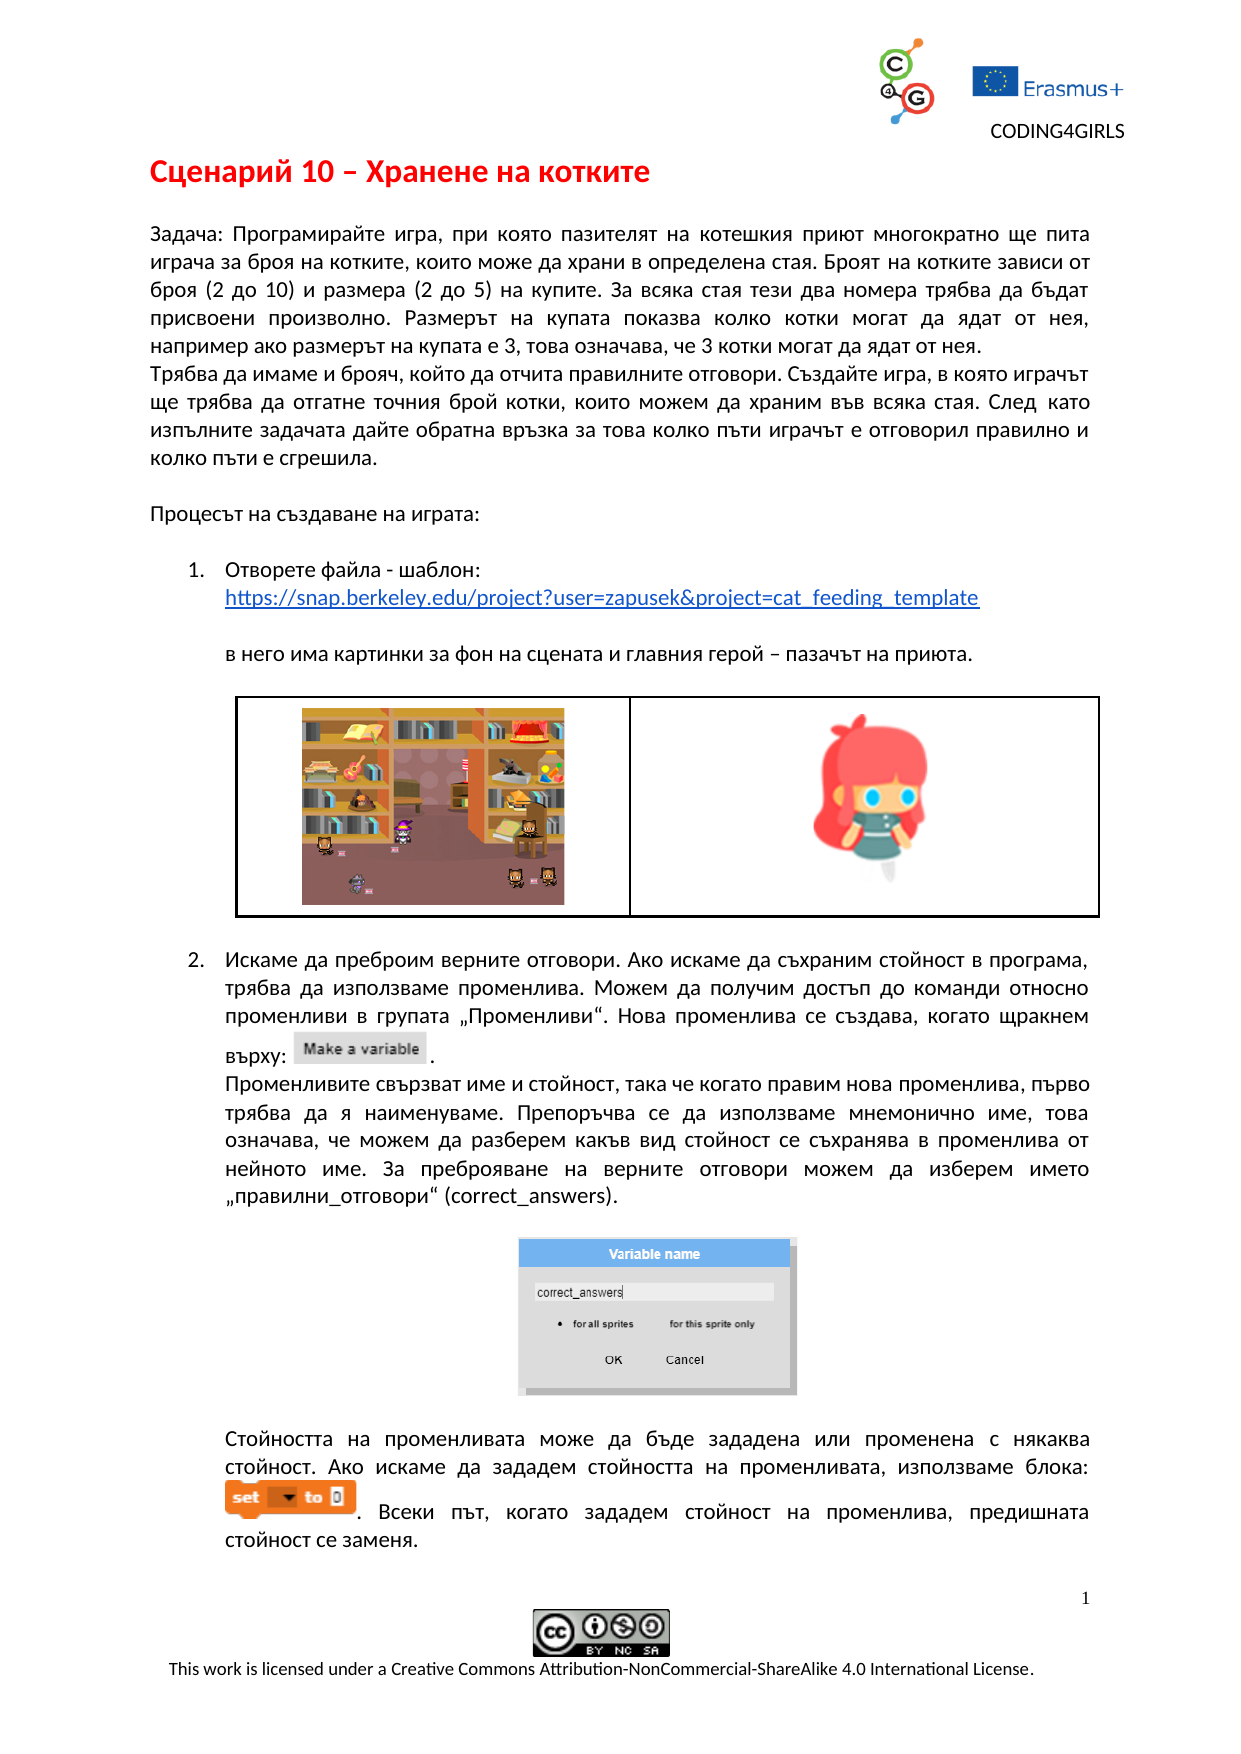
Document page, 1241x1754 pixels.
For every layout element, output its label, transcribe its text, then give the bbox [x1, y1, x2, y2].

table_header [238, 698, 629, 915]
picture [532, 1609, 670, 1657]
picture [813, 714, 928, 883]
text в него има картинки за фон на сцената и главния герой – пазачът на приюта. [225, 639, 1090, 667]
text Стойността на променливата може да бъде зададена или променена с някаква стойност. Ако искаме да зададем стойността на променливата, използваме блока: . Всеки път, когато зададем стойност на променлива, предишната стойност се заменя. [225, 1424, 1090, 1553]
list Отворете файла - шаблон: [187, 555, 1090, 583]
text Трябва да имаме и брояч, който да отчита правилните отговори. Създайте игра, в която играчът ще трябва да отгатне точния брой котки, които можем да храним във всяка стая. След като изпълните задачата дайте обратна връзка за това колко пъти играчът е отговорил правилно и колко пъти е сгрешила. [150, 359, 1090, 471]
text Променливите свързват име и стойност, така че когато правим нова променлива, първо трябва да я наименуваме. Препоръчва се да използваме мнемонично име, това означава, че можем да разберем какъв вид стойност се съхранява в променлива от нейното име. За преброяване на верните отговори можем да изберем името „правилни_отговори“ (correct_answers). [225, 1069, 1090, 1210]
text Процесът на създаване на играта: [150, 499, 1090, 527]
text https://snap.berkeley.edu/project?user=zapusek&project=cat_feeding_template [225, 583, 1090, 611]
picture [225, 1480, 357, 1519]
text Задача: Програмирайте игра, при която пазителят на котешкия приют многократно ще пита играча за броя на котките, които може да храни в определена стая. Броят на котките зависи от броя (2 до 10) и размера (2 до 5) на купите. За всяка стая тези два номера трябва да бъдат присвоени произволно. Размерът на купата показва колко котки могат да ядат от нея, например ако размерът на купата е 3, това означава, че 3 котки могат да ядат от нея. [150, 219, 1090, 359]
picture [870, 33, 1135, 129]
picture [517, 1237, 798, 1396]
list Искаме да преброим верните отговори. Ако искаме да съхраним стойност в програма, трябва да използваме променлива. Можем да получим достъп до команди относно променливи в групата „Променливи“. Нова променлива се създава, когато щракнем върху: . [187, 945, 1090, 1069]
table_header [631, 698, 1098, 915]
text Сценарий 10 – Хранене на котките [150, 150, 1090, 191]
picture [291, 1029, 430, 1064]
picture [302, 708, 565, 905]
